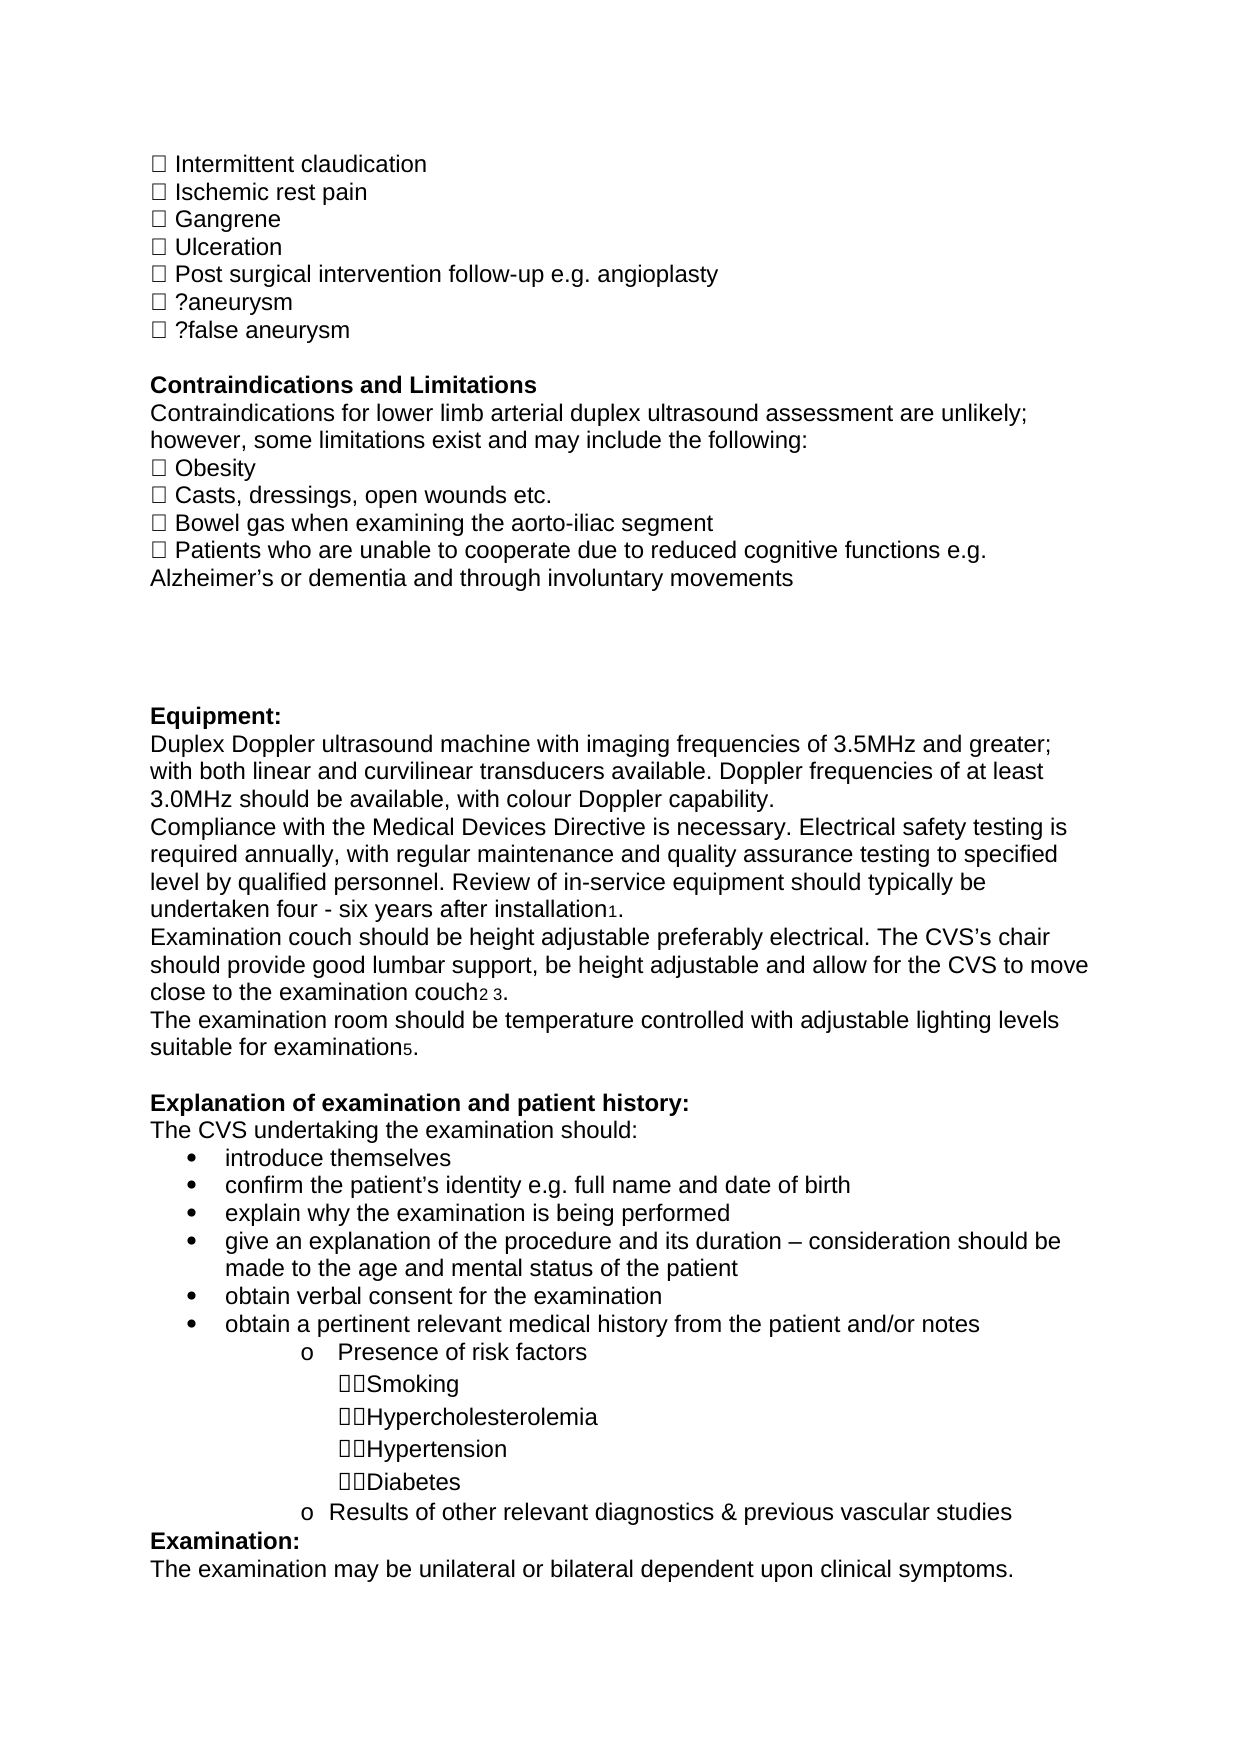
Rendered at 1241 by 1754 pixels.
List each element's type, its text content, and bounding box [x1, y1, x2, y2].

list explain why the examination is being performed [187, 1199, 1090, 1227]
text The examination may be unilateral or bilateral dependent upon clinical symptoms. [150, 1555, 1090, 1582]
text Hypercholesterolemia [337, 1400, 1090, 1432]
text  Gangrene [150, 205, 1090, 233]
list give an explanation of the procedure and its duration – consideration should be made to the age and mental status of the patient [187, 1227, 1090, 1282]
text  Intermittent claudication [150, 150, 1090, 178]
text Explanation of examination and patient history: [150, 1088, 1090, 1116]
text  Ulceration [150, 233, 1090, 260]
text  Ischemic rest pain [150, 178, 1090, 205]
text Contraindications for lower limb arterial duplex ultrasound assessment are unlikely; however, some limitations exist and may include the following: [150, 398, 1090, 454]
text o Results of other relevant diagnostics & previous vascular studies [300, 1497, 1090, 1527]
text  Bowel gas when examining the aorto-iliac segment [150, 509, 1090, 536]
text Equipment: [150, 702, 1090, 730]
text Duplex Doppler ultrasound machine with imaging frequencies of 3.5MHz and greater; with both linear and curvilinear transducers available. Doppler frequencies of at least 3.0MHz should be available, with colour Doppler capability. [150, 730, 1090, 812]
text Contraindications and Limitations [150, 371, 1090, 398]
text Compliance with the Medical Devices Directive is necessary. Electrical safety testing is required annually, with regular maintenance and quality assurance testing to specified level by qualified personnel. Review of in-service equipment should typically be undertaken four - six years after installation1. [150, 812, 1090, 923]
list Presence of risk factors [300, 1337, 1090, 1367]
text Alzheimer’s or dementia and through involuntary movements [150, 564, 1090, 592]
text  Obesity [150, 454, 1090, 481]
text Smoking [337, 1367, 1090, 1400]
text  Patients who are unable to cooperate due to reduced cognitive functions e.g. [150, 536, 1090, 564]
text Diabetes [337, 1465, 1090, 1497]
text  ?aneurysm [150, 288, 1090, 316]
text  ?false aneurysm [150, 316, 1090, 343]
text  Post surgical intervention follow-up e.g. angioplasty [150, 260, 1090, 288]
text Examination: [150, 1527, 1090, 1555]
text The CVS undertaking the examination should: [150, 1116, 1090, 1144]
text Hypertension [337, 1432, 1090, 1465]
text The examination room should be temperature controlled with adjustable lighting levels suitable for examination5. [150, 1006, 1090, 1061]
text  Casts, dressings, open wounds etc. [150, 481, 1090, 509]
list obtain a pertinent relevant medical history from the patient and/or notes [187, 1310, 1090, 1337]
text Examination couch should be height adjustable preferably electrical. The CVS’s chair should provide good lumbar support, be height adjustable and allow for the CVS to move close to the examination couch2 3. [150, 923, 1090, 1006]
list introduce themselves [187, 1144, 1090, 1171]
list confirm the patient’s identity e.g. full name and date of birth [187, 1171, 1090, 1199]
list obtain verbal consent for the examination [187, 1282, 1090, 1310]
